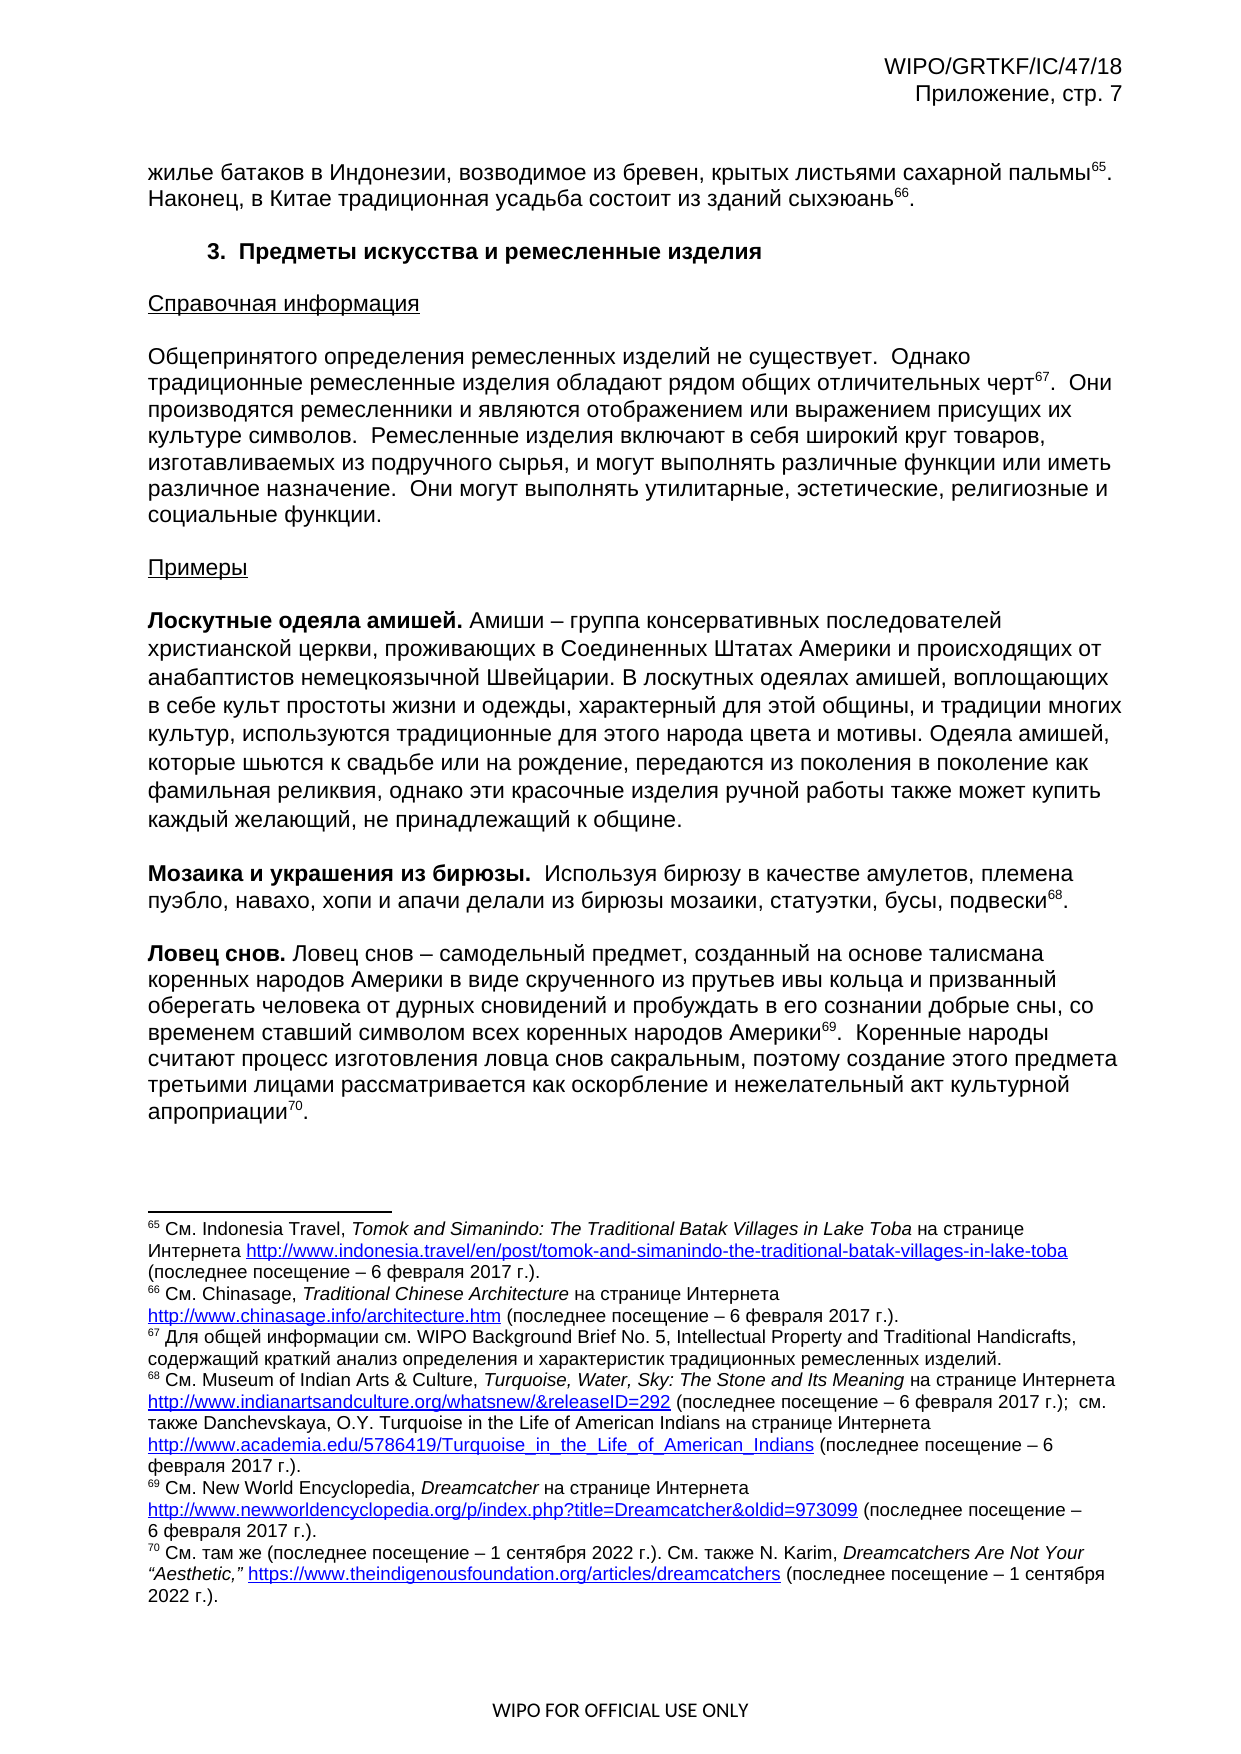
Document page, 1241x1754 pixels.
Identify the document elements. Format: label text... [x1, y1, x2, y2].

text Примеры [148, 554, 1122, 580]
text Лоскутные одеяла амишей. Амиши – группа консервативных последователей христианской церкви, проживающих в Соединенных Штатах Америки и происходящих от анабаптистов немецкоязычной Швейцарии. В лоскутных одеялах амишей, воплощающих в себе культ простоты жизни и одежды, характерный для этой общины, и традиции многих культур, используются традиционные для этого народа цвета и мотивы. Одеяла амишей, которые шьются к свадьбе или на рождение, передаются из поколения в поколение как фамильная реликвия, однако эти красочные изделия ручной работы также может купить каждый желающий, не принадлежащий к общине. [148, 607, 1122, 832]
text Справочная информация [148, 290, 1122, 317]
text Общепринятого определения ремесленных изделий не существует. Однако традиционные ремесленные изделия обладают рядом общих отличительных черт. Они производятся ремесленники и являются отображением или выражением присущих их культуре символов. Ремесленные изделия включают в себя широкий круг товаров, изготавливаемых из подручного сырья, и могут выполнять различные функции или иметь различное назначение. Они могут выполнять утилитарные, эстетические, религиозные и социальные функции. [148, 343, 1122, 527]
text 3. Предметы искусства и ремесленные изделия [207, 238, 1122, 264]
text Жилье оседлых народов. Определенные виды стационарных жилищ также могут быть отнесены к ТВК. В странах Скандинавии, Северной и Восточной Европы, в России, Украине и Соединенных Штатах Америки традиционно строят бревенчатые избы. В Непале традиционными считаются дома из глины и камня. Масаи строят жилица из глины, палок, травы, коровьих лепешек и мочи. Еще одним примером может послужить жилье батаков в Индонезии, возводимое из бревен, крытых листьями сахарной пальмы. Наконец, в Китае традиционная усадьба состоит из зданий сыхэюань. [148, 158, 1122, 211]
text Ловец снов. Ловец снов – самодельный предмет, созданный на основе талисмана коренных народов Америки в виде скрученного из прутьев ивы кольца и призванный оберегать человека от дурных сновидений и пробуждать в его сознании добрые сны, со временем ставший символом всех коренных народов Америки. Коренные народы считают процесс изготовления ловца снов сакральным, поэтому создание этого предмета третьими лицами рассматривается как оскорбление и нежелательный акт культурной апроприации. [148, 939, 1122, 1124]
text Мозаика и украшения из бирюзы. Используя бирюзу в качестве амулетов, племена пуэбло, навахо, хопи и апачи делали из бирюзы мозаики, статуэтки, бусы, подвески. [148, 860, 1122, 913]
